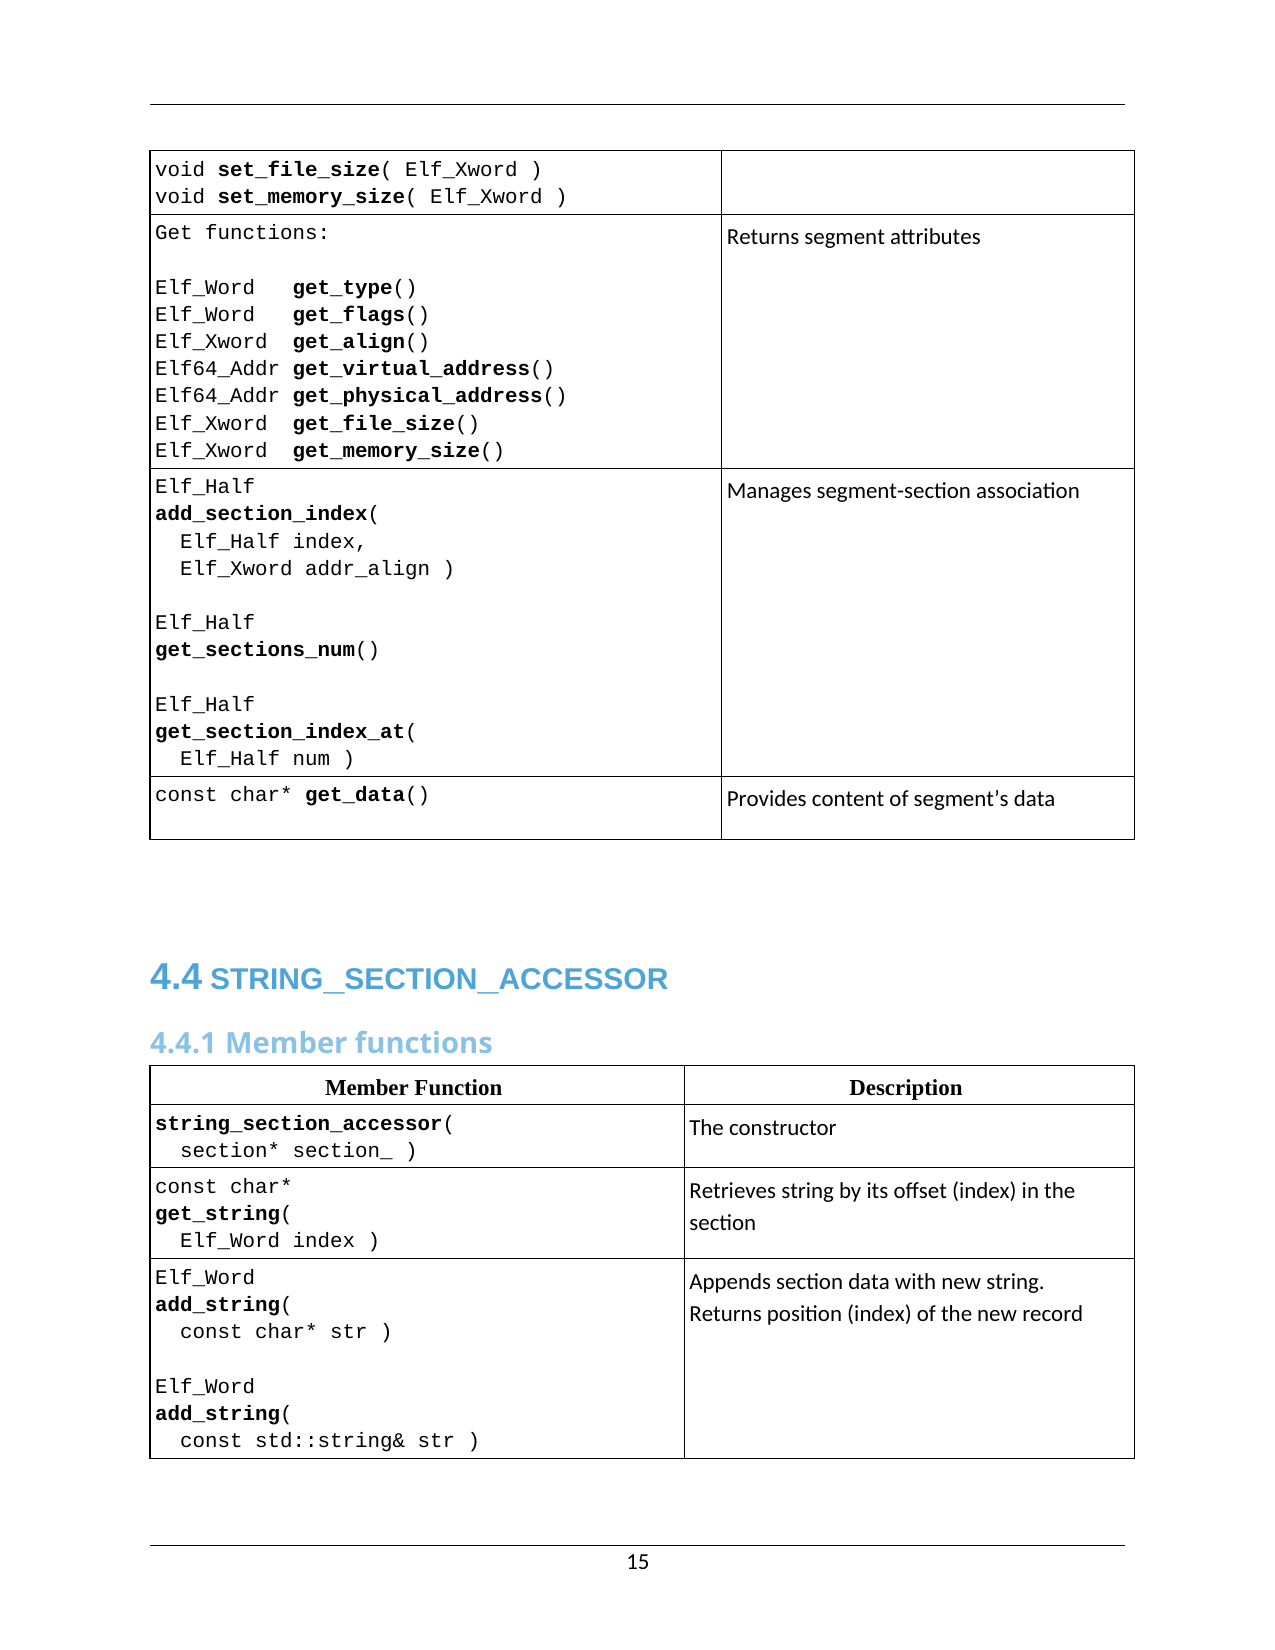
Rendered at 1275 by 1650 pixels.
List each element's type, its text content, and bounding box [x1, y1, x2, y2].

subtitle string_section_accessor [150, 954, 1125, 998]
table_cell The constructor [685, 1105, 1134, 1167]
table_header Member Function [151, 1066, 684, 1104]
table_cell Returns segment attributes [722, 215, 1134, 467]
table_cell Elf_Word add_string( const char* str ) Elf_Word add_string( const std::string& str ) [151, 1259, 684, 1457]
table_cell const char* get_string( Elf_Word index ) [151, 1168, 684, 1258]
table_cell Elf_Half add_section_index( Elf_Half index, Elf_Xword addr_align ) Elf_Half get_sections_num() Elf_Half get_section_index_at( Elf_Half num ) [151, 469, 721, 776]
table_cell Get functions: Elf_Word get_type() Elf_Word get_flags() Elf_Xword get_align() Elf64_Addr get_virtual_address() Elf64_Addr get_physical_address() Elf_Xword get_file_size() Elf_Xword get_memory_size() [151, 215, 721, 467]
table_cell string_section_accessor( section* section_ ) [151, 1105, 684, 1167]
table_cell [722, 151, 1134, 213]
table_header Description [685, 1066, 1134, 1104]
subtitle Member functions [150, 1022, 1125, 1062]
table_cell Appends section data with new string. Returns position (index) of the new record [685, 1259, 1134, 1457]
table_cell Manages segment-section association [722, 469, 1134, 776]
table_cell Retrieves string by its offset (index) in the section [685, 1168, 1134, 1258]
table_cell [151, 151, 721, 213]
table_cell const char* get_data() [151, 777, 721, 839]
table_cell Provides content of segment’s data [722, 777, 1134, 839]
